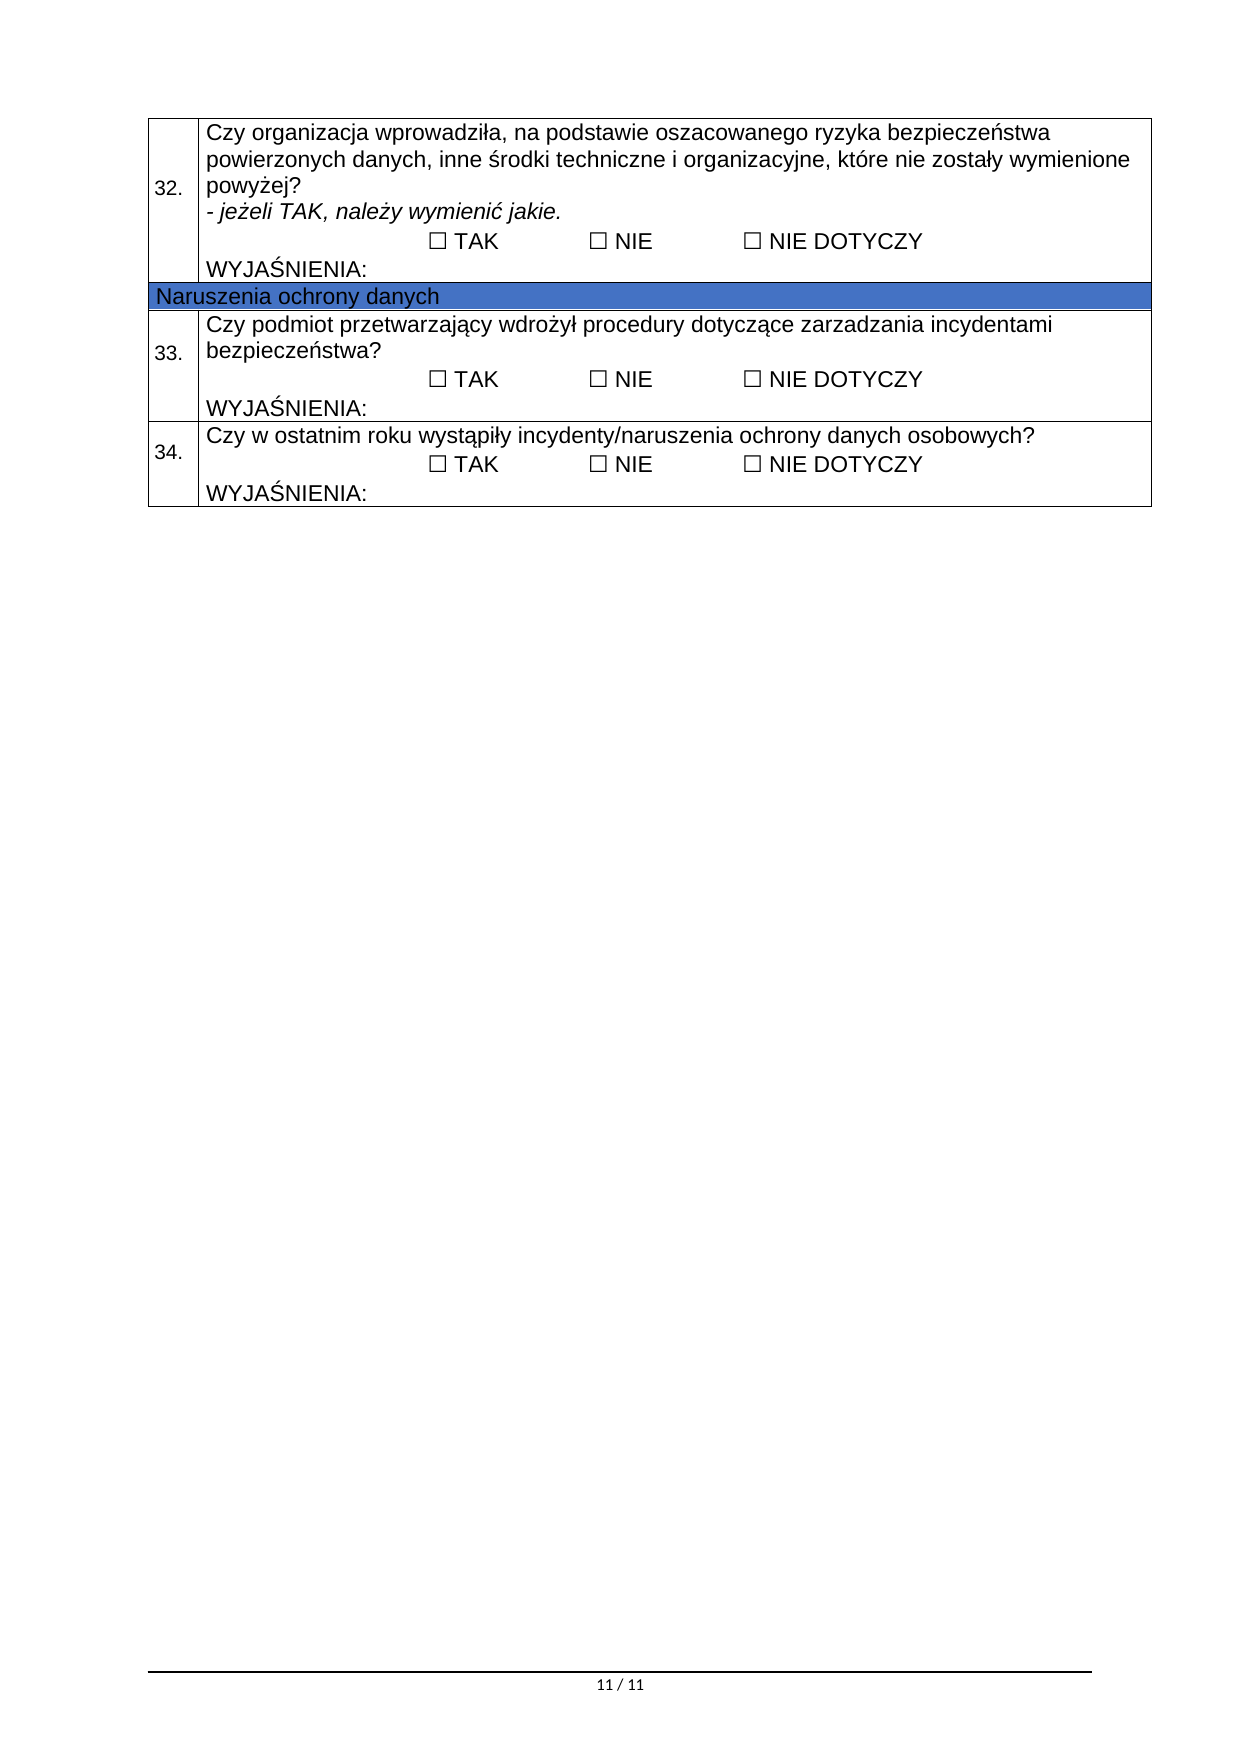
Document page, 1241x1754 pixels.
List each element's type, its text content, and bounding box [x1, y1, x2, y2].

table_cell Czy organizacja wprowadziła, na podstawie oszacowanego ryzyka bezpieczeństwa powierzonych danych, inne środki techniczne i organizacyjne, które nie zostały wymienione powyżej? - jeżeli tak, należy wymienić jakie. TAK NIE NIE DOTYCZY WYJAŚNIENIA: [199, 119, 1151, 282]
table_cell Czy podmiot przetwarzający wdrożył procedury dotyczące zarzadzania incydentami bezpieczeństwa? TAK NIE NIE DOTYCZY WYJAŚNIENIA: [199, 311, 1151, 421]
table_cell [149, 422, 198, 506]
table_cell Czy w ostatnim roku wystąpiły incydenty/naruszenia ochrony danych osobowych? TAK NIE NIE DOTYCZY WYJAŚNIENIA: [199, 422, 1151, 506]
table_cell [149, 311, 198, 421]
table_cell [149, 119, 198, 282]
table_cell Naruszenia ochrony danych [149, 283, 1151, 309]
